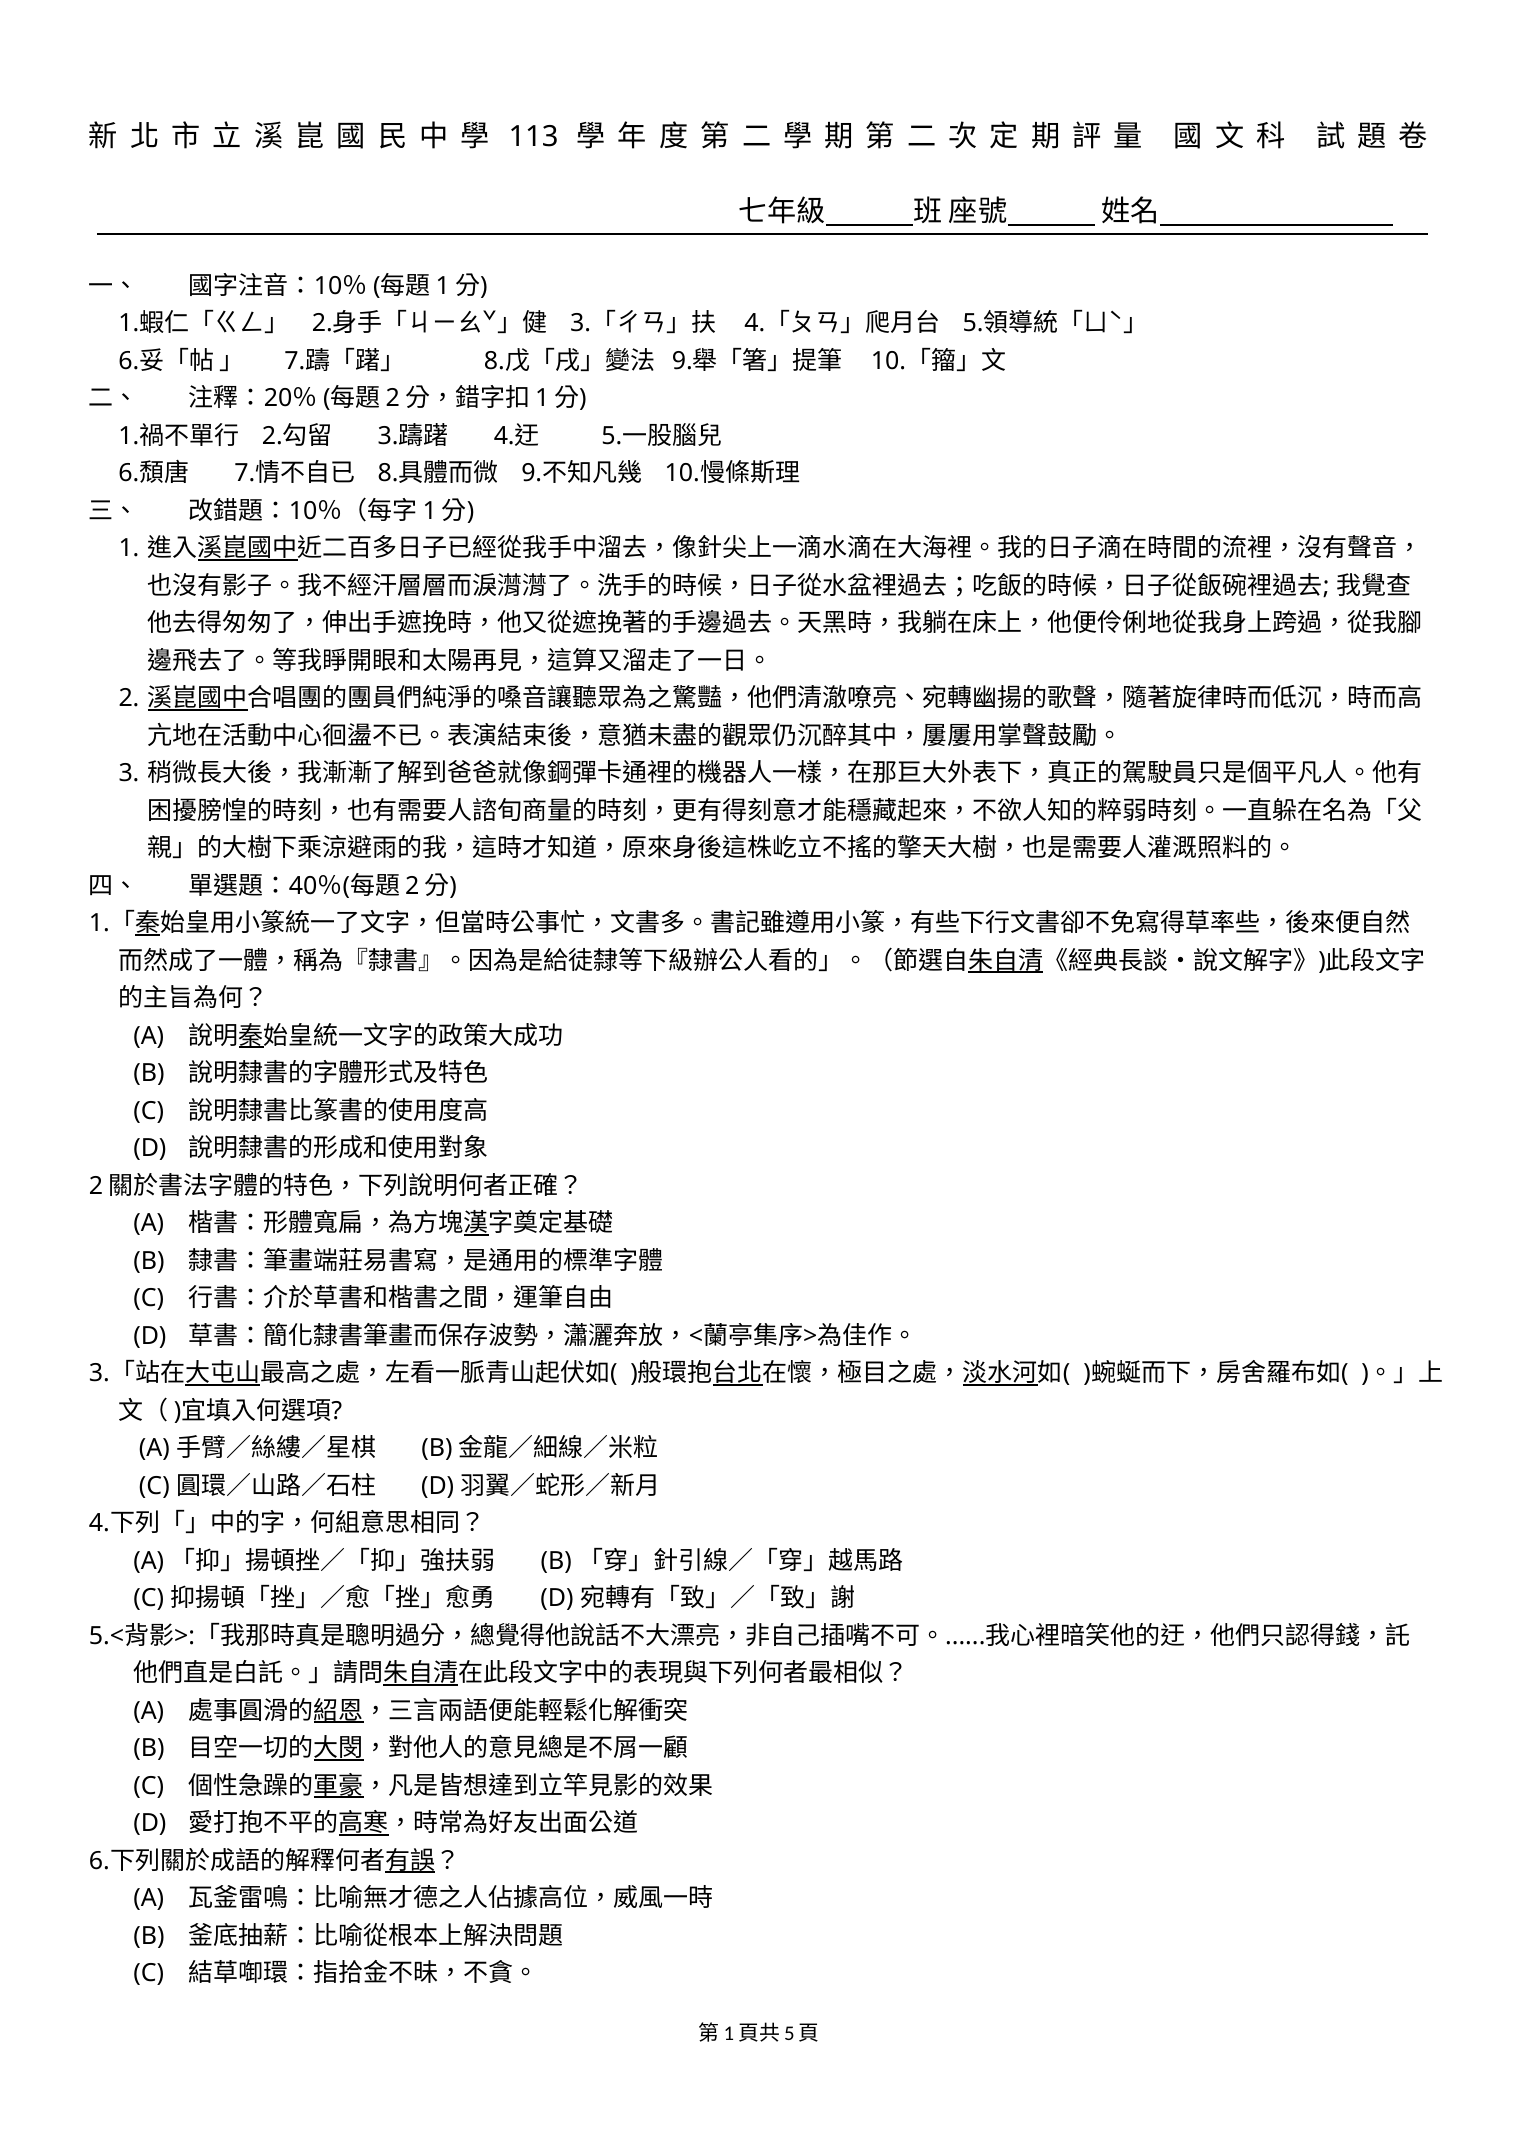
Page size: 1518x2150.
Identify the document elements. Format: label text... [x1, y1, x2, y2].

text 6.下列關於成語的解釋何者有誤？ [89, 1840, 1429, 1877]
list 隸書：筆畫端莊易書寫，是通用的標準字體 [133, 1240, 1429, 1277]
list 目空一切的大閔，對他人的意見總是不屑一顧 [133, 1727, 1429, 1765]
text 6.頹唐 7.情不自已 8.具體而微 9.不知凡幾 10.慢條斯理 [118, 452, 1429, 490]
list 稍微長大後，我漸漸了解到爸爸就像鋼彈卡通裡的機器人一樣，在那巨大外表下，真正的駕駛員只是個平凡人。他有困擾膀惶的時刻，也有需要人諮旬商量的時刻，更有得刻意才能穩藏起來，不欲人知的粹弱時刻。一直躲在名為「父親」的大樹下乘涼避雨的我，這時才知道，原來身後這株屹立不搖的擎天大樹，也是需要人灌溉照料的。 [118, 752, 1429, 865]
list 說明秦始皇統一文字的政策大成功 [133, 1015, 1429, 1052]
text 1.禍不單行 2.勾留 3.躊躇 4.迂 5.一股腦兒 [118, 415, 1429, 452]
list 愛打抱不平的高寒，時常為好友出面公道 [133, 1802, 1429, 1840]
text 4.下列「」中的字，何組意思相同？ [89, 1502, 1429, 1540]
list 進入溪崑國中近二百多日子已經從我手中溜去，像針尖上一滴水滴在大海裡。我的日子滴在時間的流裡，沒有聲音，也沒有影子。我不經汗層層而淚潸潸了。洗手的時候，日子從水盆裡過去；吃飯的時候，日子從飯碗裡過去; 我覺查他去得匆匆了，伸出手遮挽時，他又從遮挽著的手邊過去。天黑時，我躺在床上，他便伶俐地從我身上跨過，從我腳邊飛去了。等我睜開眼和太陽再見，這算又溜走了一日。 [118, 527, 1429, 677]
list 單選題：40％(每題2分) [89, 865, 1429, 902]
list 釜底抽薪：比喻從根本上解決問題 [133, 1915, 1429, 1952]
text 2關於書法字體的特色，下列說明何者正確？ [89, 1165, 1429, 1202]
list 行書：介於草書和楷書之間，運筆自由 [133, 1277, 1429, 1315]
list 草書：簡化隸書筆畫而保存波勢，瀟灑奔放，<蘭亭集序>為佳作。 [133, 1315, 1429, 1352]
text 1.「秦始皇用小篆統一了文字，但當時公事忙，文書多。書記雖遵用小篆，有些下行文書卻不免寫得草率些，後來便自然而然成了一體，稱為『隸書』。因為是給徒隸等下級辦公人看的」。（節選自朱自清《經典長談‧說文解字》)此段文字的主旨為何？ [89, 902, 1429, 1015]
list 注釋：20％ (每題2分，錯字扣1分) [89, 377, 1429, 415]
text 新北市立溪崑國民中學113學年度第二學期第二次定期評量 國文科 試題卷 [89, 96, 1429, 171]
text 3.「站在大屯山最高之處，左看一脈青山起伏如( )般環抱台北在懷，極目之處，淡水河如( )蜿蜒而下，房舍羅布如( )。」上文（ )宜填入何選項? [89, 1352, 1447, 1427]
list 瓦釜雷鳴：比喻無才德之人佔據高位，威風一時 [133, 1877, 1429, 1915]
list 處事圓滑的紹恩，三言兩語便能輕鬆化解衝突 [133, 1690, 1429, 1727]
list 說明隸書的形成和使用對象 [133, 1127, 1429, 1165]
text 6.妥「帖 」 7.躊「躇」 8.戊「戌」變法 9.舉「箸」提筆 10.「籀」文 [118, 340, 1429, 377]
list 楷書：形體寬扁，為方塊漢字奠定基礎 [133, 1202, 1429, 1240]
list 國字注音：10％ (每題1分) [89, 265, 1429, 302]
list (A) 手臂／絲縷／星棋 (B) 金龍／細線／米粒 [139, 1427, 1429, 1465]
text (C) 抑揚頓「挫」／愈「挫」愈勇 (D) 宛轉有「致」／「致」謝 [133, 1577, 1429, 1615]
text 5.<背影>:「我那時真是聰明過分，總覺得他說話不大漂亮，非自己插嘴不可。......我心裡暗笑他的迂，他們只認得錢，託他們直是白託。」請問朱自清在此段文字中的表現與下列何者最相似？ [89, 1615, 1429, 1690]
text 七年級 班 座號 姓名 [738, 171, 1429, 246]
list 溪崑國中合唱團的團員們純淨的嗓音讓聽眾為之驚豔，他們清澈嘹亮、宛轉幽揚的歌聲，隨著旋律時而低沉，時而高亢地在活動中心徊盪不已。表演結束後，意猶未盡的觀眾仍沉醉其中，屢屢用掌聲鼓勵。 [118, 677, 1429, 752]
list 結草啣環：指拾金不昧，不貪。 [133, 1952, 1429, 1990]
list 個性急躁的軍豪，凡是皆想達到立竿見影的效果 [133, 1765, 1429, 1802]
list 改錯題：10％（每字1分) [89, 490, 1429, 527]
text 1.蝦仁「ㄍㄥ」 2.身手「ㄐㄧㄠˇ」健 3.「ㄔㄢ」扶 4.「ㄆㄢ」爬月台 5.領導統「ㄩˋ」 [118, 302, 1429, 340]
list (C) 圓環／山路／石柱 (D) 羽翼／蛇形／新月 [139, 1465, 1429, 1502]
list 說明隸書的字體形式及特色 [133, 1052, 1429, 1090]
list 說明隸書比篆書的使用度高 [133, 1090, 1429, 1127]
text (A) 「抑」揚頓挫／「抑」強扶弱 (B) 「穿」針引線／「穿」越馬路 [133, 1540, 1429, 1577]
